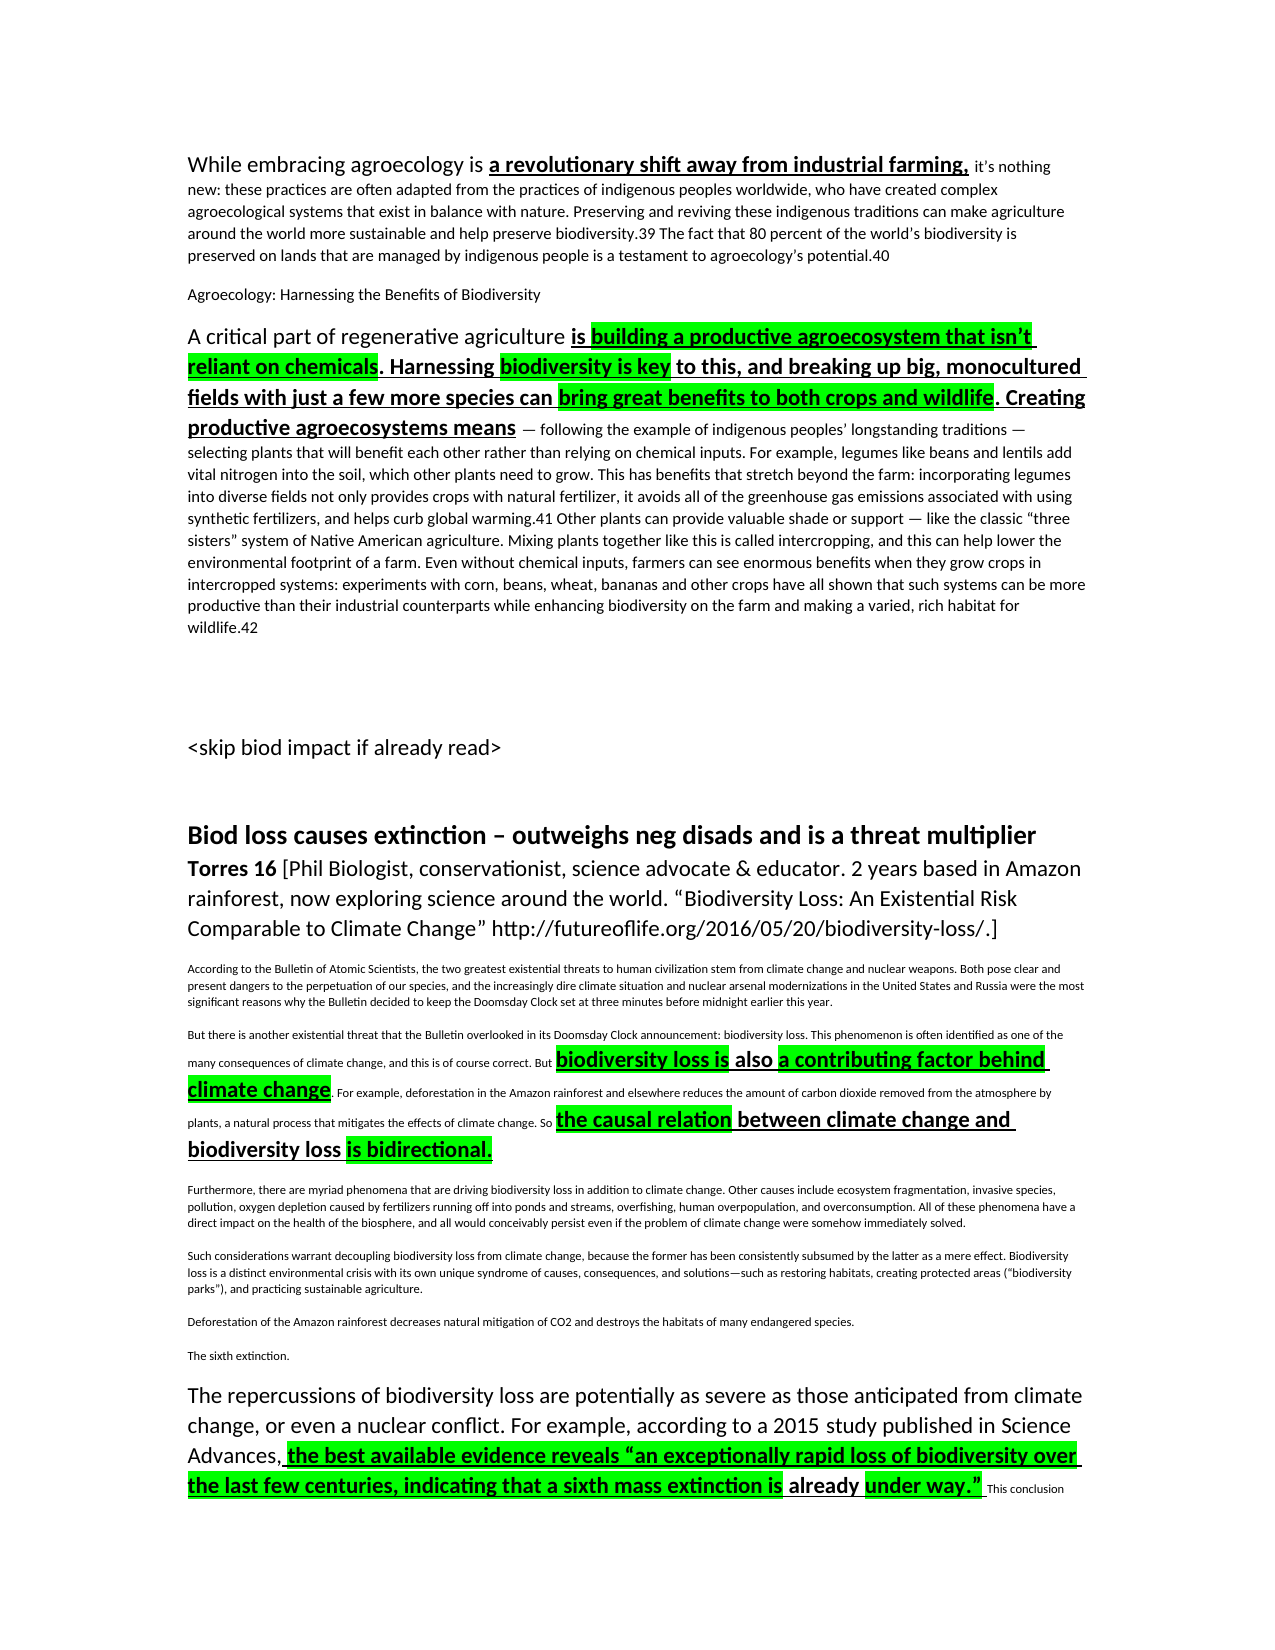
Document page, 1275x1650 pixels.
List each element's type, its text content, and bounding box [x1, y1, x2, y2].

text Deforestation of the Amazon rainforest decreases natural mitigation of CO2 and destroys the habitats of many endangered species. [187, 1314, 1087, 1330]
text But there is another existential threat that the Bulletin overlooked in its Doomsday Clock announcement: biodiversity loss. This phenomenon is often identified as one of the many consequences of climate change, and this is of course correct. But biodiversity loss is also a contributing factor behind climate change. For example, deforestation in the Amazon rainforest and elsewhere reduces the amount of carbon dioxide removed from the atmosphere by plants, a natural process that mitigates the effects of climate change. So the causal relation between climate change and biodiversity loss is bidirectional. [187, 1027, 1087, 1164]
text The sixth extinction. [187, 1348, 1087, 1363]
text According to the Bulletin of Atomic Scientists, the two greatest existential threats to human civilization stem from climate change and nuclear weapons. Both pose clear and present dangers to the perpetuation of our species, and the increasingly dire climate situation and nuclear arsenal modernizations in the United States and Russia were the most significant reasons why the Bulletin decided to keep the Doomsday Clock set at three minutes before midnight earlier this year. [187, 961, 1087, 1010]
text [187, 1381, 1087, 1499]
text A critical part of regenerative agriculture is building a productive agroecosystem that isn’t reliant on chemicals. Harnessing biodiversity is key to this, and breaking up big, monocultured fields with just a few more species can bring great benefits to both crops and wildlife. Creating productive agroecosystems means — following the example of indigenous peoples’ longstanding traditions — selecting plants that will benefit each other rather than relying on chemical inputs. For example, legumes like beans and lentils add vital nitrogen into the soil, which other plants need to grow. This has benefits that stretch beyond the farm: incorporating legumes into diverse fields not only provides crops with natural fertilizer, it avoids all of the greenhouse gas emissions associated with using synthetic fertilizers, and helps curb global warming.41 Other plants can provide valuable shade or support — like the classic “three sisters” system of Native American agriculture. Mixing plants together like this is called intercropping, and this can help lower the environmental footprint of a farm. Even without chemical inputs, farmers can see enormous benefits when they grow crops in intercropped systems: experiments with corn, beans, wheat, bananas and other crops have all shown that such systems can be more productive than their industrial counterparts while enhancing biodiversity on the farm and making a varied, rich habitat for wildlife.42 [187, 378, 1087, 638]
text Agroecology: Harnessing the Benefits of Biodiversity [187, 284, 1087, 304]
text Torres 16 [Phil Biologist, conservationist, science advocate & educator. 2 years based in Amazon rainforest, now exploring science around the world. “Biodiversity Loss: An Existential Risk Comparable to Climate Change” http://futureoflife.org/2016/05/20/biodiversity-loss/.] [187, 854, 1087, 943]
text While embracing agroecology is a revolutionary shift away from industrial farming, it’s nothing new: these practices are often adapted from the practices of indigenous peoples worldwide, who have created complex agroecological systems that exist in balance with nature. Preserving and reviving these indigenous traditions can make agriculture around the world more sustainable and help preserve biodiversity.39 The fact that 80 percent of the world’s biodiversity is preserved on lands that are managed by indigenous people is a testament to agroecology’s potential.40 [187, 150, 1087, 266]
text <skip biod impact if already read> [187, 733, 1087, 761]
text Furthermore, there are myriad phenomena that are driving biodiversity loss in addition to climate change. Other causes include ecosystem fragmentation, invasive species, pollution, oxygen depletion caused by fertilizers running off into ponds and streams, overfishing, human overpopulation, and overconsumption. All of these phenomena have a direct impact on the health of the biosphere, and all would conceivably persist even if the problem of climate change were somehow immediately solved. [187, 1182, 1087, 1231]
text Such considerations warrant decoupling biodiversity loss from climate change, because the former has been consistently subsumed by the latter as a mere effect. Biodiversity loss is a distinct environmental crisis with its own unique syndrome of causes, consequences, and solutions—such as restoring habitats, creating protected areas (“biodiversity parks”), and practicing sustainable agriculture. [187, 1248, 1087, 1297]
subtitle Biod loss causes extinction – outweighs neg disads and is a threat multiplier [187, 818, 1087, 852]
